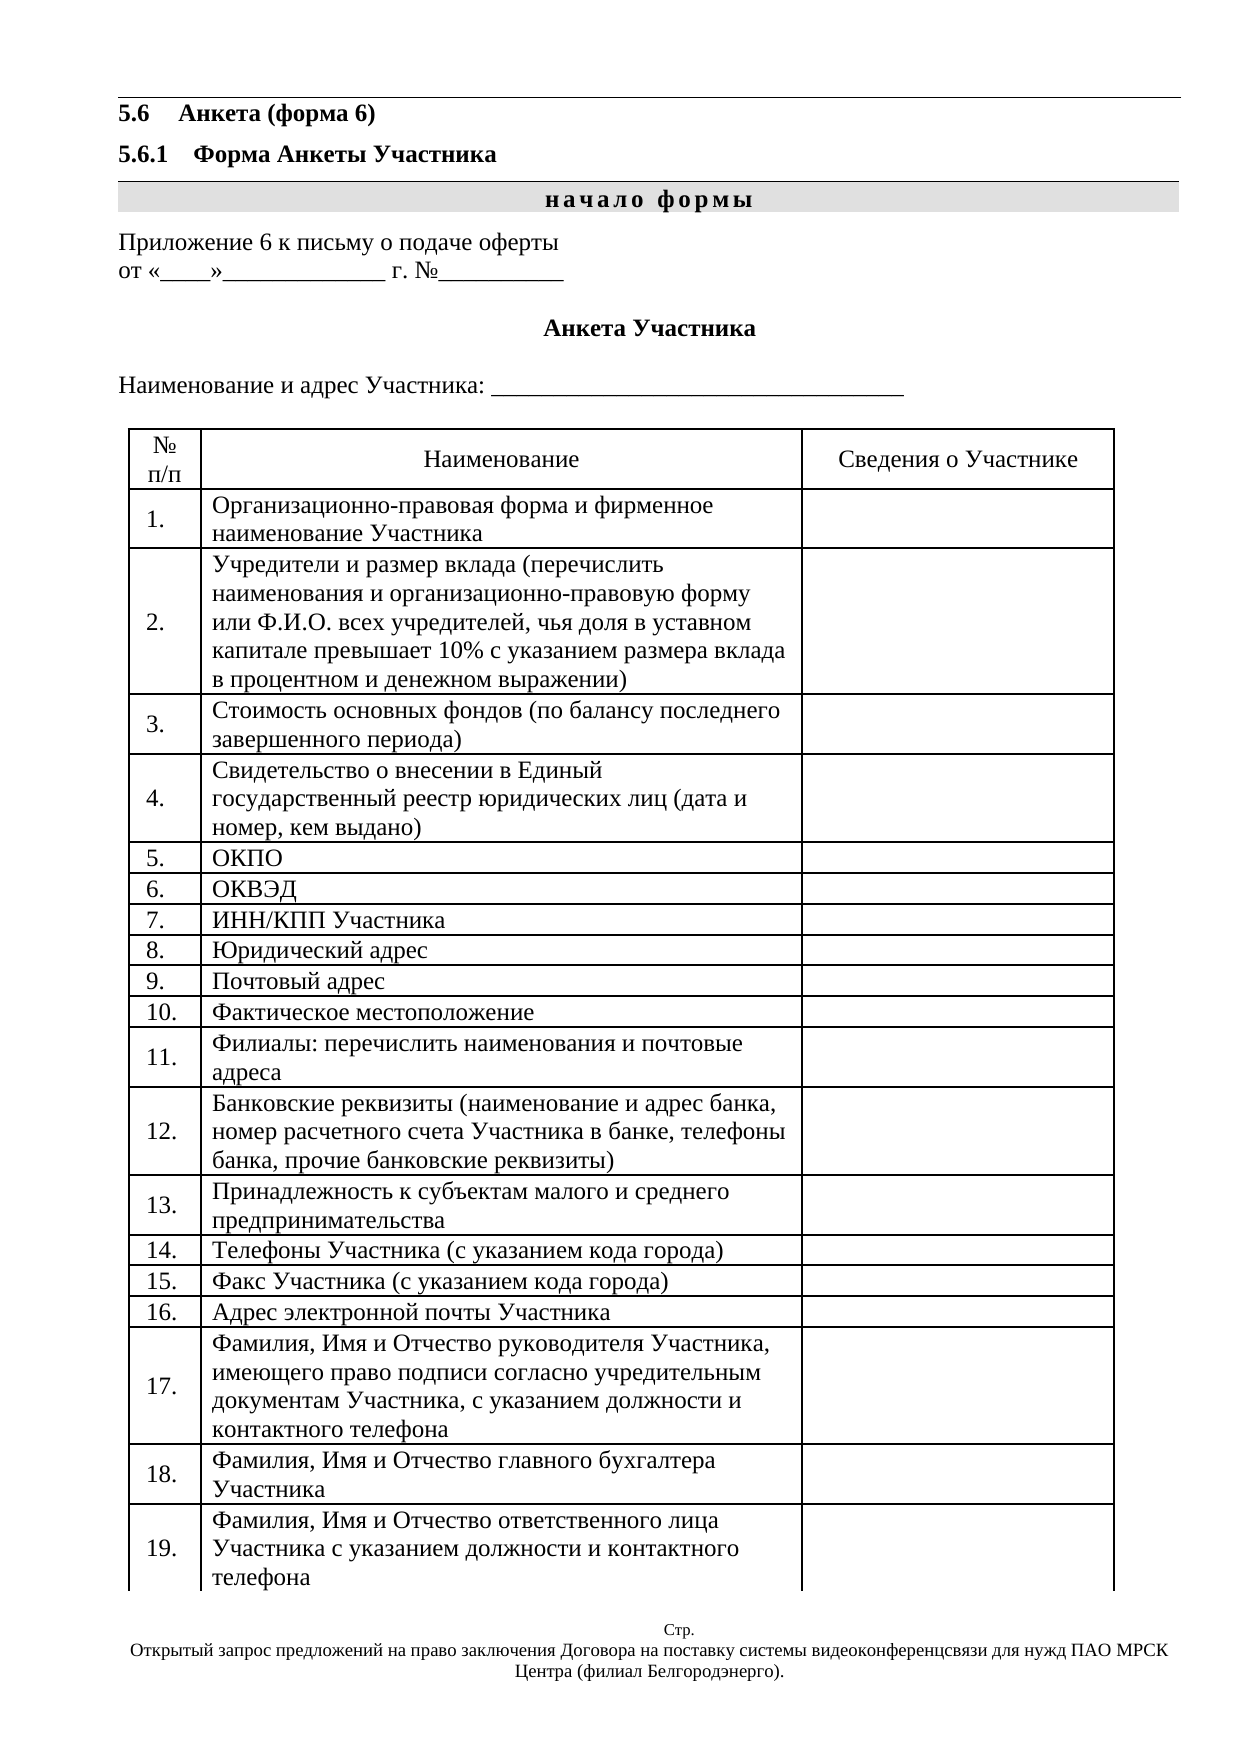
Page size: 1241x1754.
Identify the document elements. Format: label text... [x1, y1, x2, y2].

table_cell Телефоны Участника (с указанием кода города) [202, 1236, 801, 1264]
table_header № п/п [130, 430, 200, 488]
table_cell [130, 905, 200, 933]
table_cell [803, 936, 1113, 964]
table_cell [803, 874, 1113, 903]
subtitle Форма Анкеты Участника [118, 139, 1181, 168]
table_cell [803, 843, 1113, 872]
table_cell Юридический адрес [202, 936, 801, 964]
table_cell Учредители и размер вклада (перечислить наименования и организационно-правовую форму или Ф.И.О. всех учредителей, чья доля в уставном капитале превышает 10% с указанием размера вклада в процентном и денежном выражении) [202, 549, 801, 693]
table_cell Филиалы: перечислить наименования и почтовые адреса [202, 1028, 801, 1086]
table_cell [803, 755, 1113, 841]
table_cell Фамилия, Имя и Отчество руководителя Участника, имеющего право подписи согласно учредительным документам Участника, с указанием должности и контактного телефона [202, 1328, 801, 1443]
table_cell [803, 905, 1113, 933]
table_cell Фамилия, Имя и Отчество главного бухгалтера Участника [202, 1445, 801, 1503]
table_cell [803, 1236, 1113, 1264]
table_cell Фактическое местоположение [202, 997, 801, 1026]
table_cell [130, 1266, 200, 1295]
table_cell Почтовый адрес [202, 966, 801, 995]
table_cell [130, 966, 200, 995]
table_cell [130, 1445, 200, 1503]
table_cell [130, 843, 200, 872]
table_cell [803, 1297, 1113, 1326]
table_cell [130, 695, 200, 753]
table_cell [803, 490, 1113, 547]
table_cell [130, 1505, 200, 1591]
table_cell Фамилия, Имя и Отчество ответственного лица Участника с указанием должности и контактного телефона [202, 1505, 801, 1591]
table_cell [803, 1505, 1113, 1591]
table_cell [803, 1445, 1113, 1503]
table_cell [803, 549, 1113, 693]
text начало формы [118, 182, 1179, 212]
table_cell Факс Участника (с указанием кода города) [202, 1266, 801, 1295]
table_cell [130, 755, 200, 841]
table_cell [803, 1028, 1113, 1086]
table_cell Организационно-правовая форма и фирменное наименование Участника [202, 490, 801, 547]
table_cell [803, 966, 1113, 995]
table_cell [130, 1176, 200, 1233]
table_cell [803, 1088, 1113, 1174]
table_cell [130, 936, 200, 964]
table_cell Банковские реквизиты (наименование и адрес банка, номер расчетного счета Участника в банке, телефоны банка, прочие банковские реквизиты) [202, 1088, 801, 1174]
text Анкета Участника [118, 313, 1181, 342]
table_cell [130, 490, 200, 547]
table_cell Принадлежность к субъектам малого и среднего предпринимательства [202, 1176, 801, 1233]
table_cell ОКВЭД [202, 874, 801, 903]
table_cell ИНН/КПП Участника [202, 905, 801, 933]
table_header Наименование [202, 430, 801, 488]
table_cell Адрес электронной почты Участника [202, 1297, 801, 1326]
table_cell ОКПО [202, 843, 801, 872]
table_cell [803, 1176, 1113, 1233]
text Приложение 6 к письму о подаче оферты от «____»_____________ г. №__________ [118, 227, 1181, 284]
table_cell [130, 1297, 200, 1326]
table_cell [130, 1088, 200, 1174]
table_cell [130, 1236, 200, 1264]
table_cell [130, 549, 200, 693]
table_cell Свидетельство о внесении в Единый государственный реестр юридических лиц (дата и номер, кем выдано) [202, 755, 801, 841]
table_cell [130, 1328, 200, 1443]
table_cell Стоимость основных фондов (по балансу последнего завершенного периода) [202, 695, 801, 753]
table_cell [803, 1328, 1113, 1443]
table_header Сведения о Участнике [803, 430, 1113, 488]
table_cell [130, 1028, 200, 1086]
table_cell [130, 997, 200, 1026]
table_cell [803, 695, 1113, 753]
table_cell [130, 874, 200, 903]
table_cell [803, 1266, 1113, 1295]
subtitle Анкета (форма 6) [118, 98, 1181, 127]
table_cell [803, 997, 1113, 1026]
text Наименование и адрес Участника: _________________________________ [118, 371, 1181, 399]
